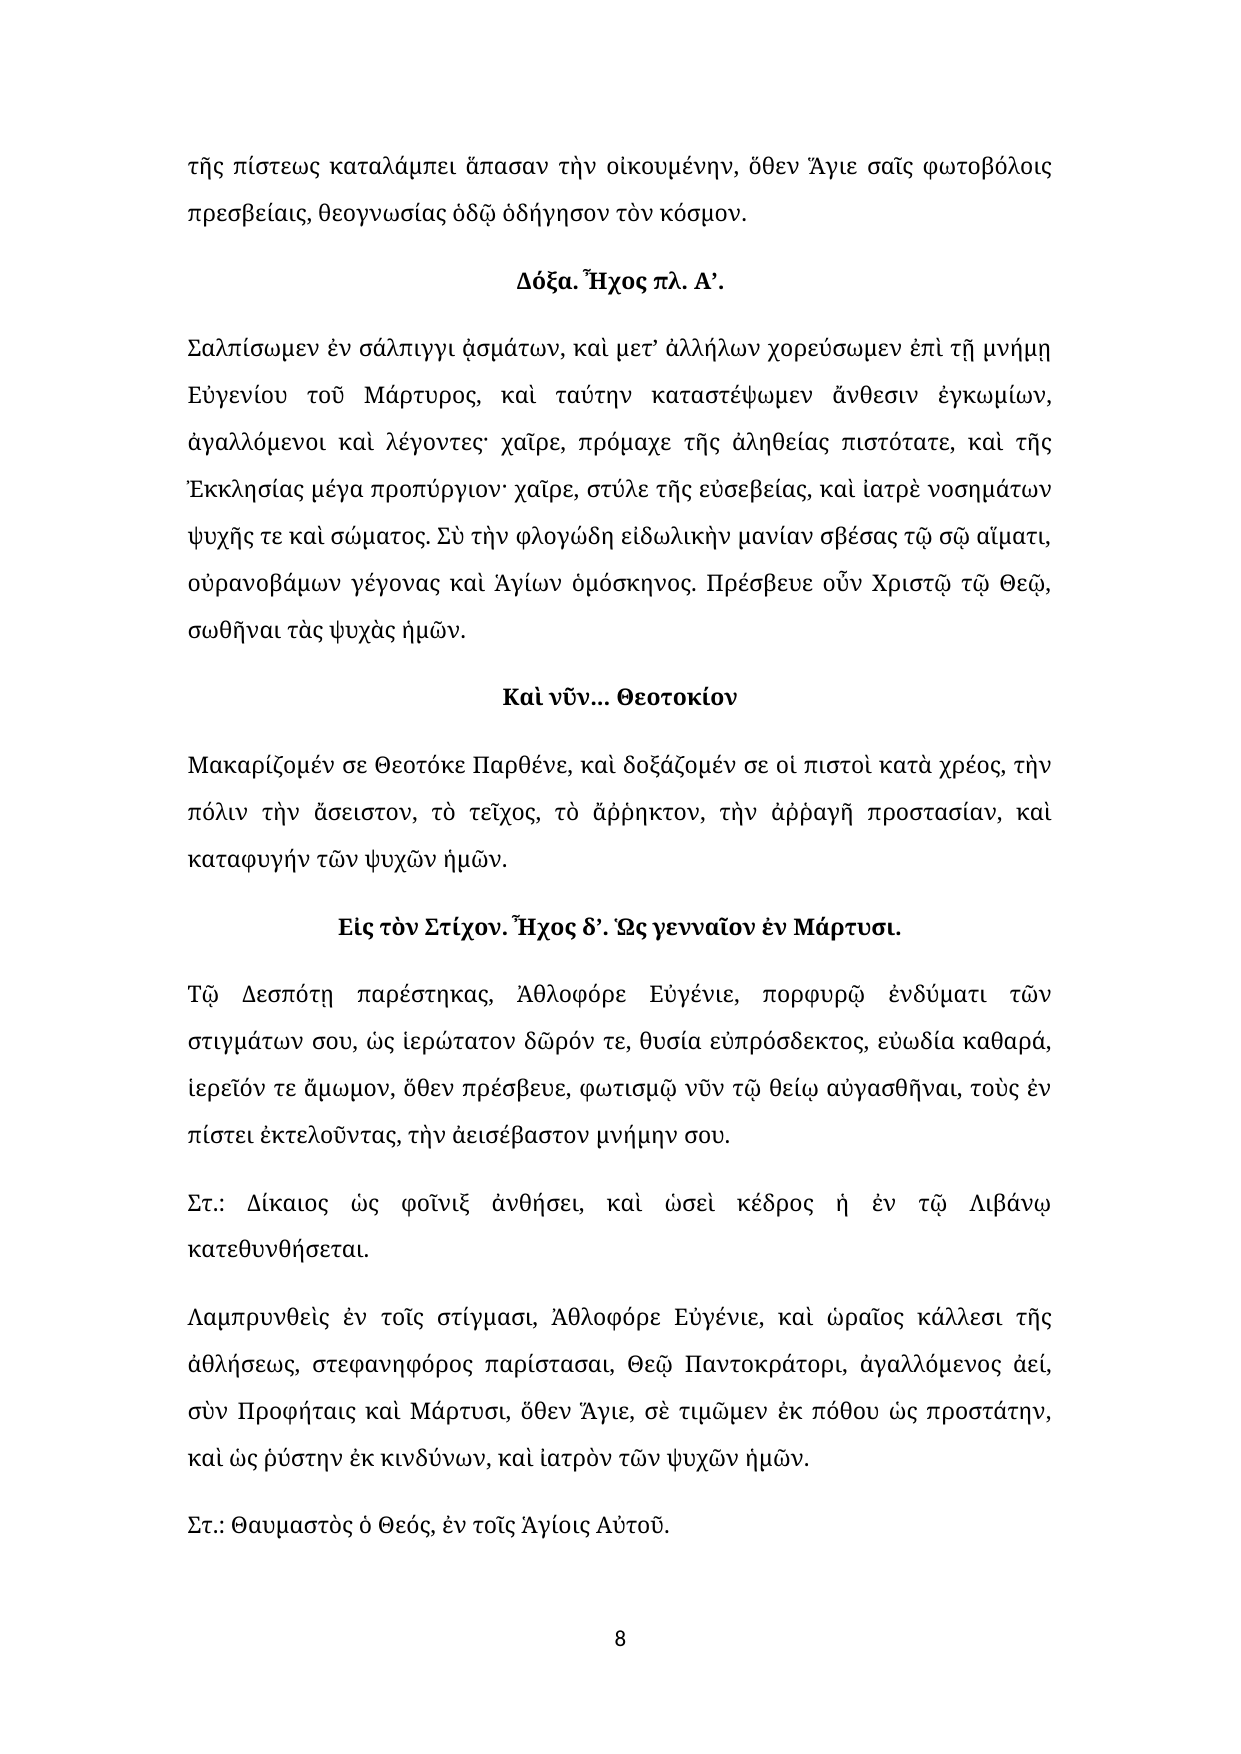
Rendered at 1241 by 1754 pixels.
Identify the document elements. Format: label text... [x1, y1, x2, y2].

text Καὶ νῦν... Θεοτοκίον [187, 681, 1053, 712]
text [187, 150, 1053, 228]
text Λαμπρυνθεὶς ἐν τοῖς στίγμασι, Ἀθλοφόρε Εὐγένιε, καὶ ὡραῖος κάλλεσι τῆς ἀθλήσεως, στεφανηφόρος παρίστασαι, Θεῷ Παντοκράτορι, ἀγαλλόμενος ἀεί, σὺν Προφήταις καὶ Μάρτυσι, ὅθεν Ἅγιε, σὲ τιμῶμεν ἐκ πόθου ὡς προστάτην, καὶ ὡς ῥύστην ἐκ κινδύνων, καὶ ἰατρὸν τῶν ψυχῶν ἡμῶν. [187, 1301, 1053, 1473]
text Μακαρίζομέν σε Θεοτόκε Παρθένε, καὶ δοξάζομέν σε οἱ πιστοὶ κατὰ χρέος, τὴν πόλιν τὴν ἄσειστον, τὸ τεῖχος, τὸ ἄῤῥηκτον, τὴν ἀῤῥαγῆ προστασίαν, καὶ καταφυγήν τῶν ψυχῶν ἡμῶν. [187, 749, 1053, 874]
text Σαλπίσωμεν ἐν σάλπιγγι ᾀσμάτων, καὶ μετ’ ἀλλήλων χορεύσωμεν ἐπὶ τῇ μνήμῃ Εὐγενίου τοῦ Μάρτυρος, καὶ ταύτην καταστέψωμεν ἄνθεσιν ἐγκωμίων, ἀγαλλόμενοι καὶ λέγοντες· χαῖρε, πρόμαχε τῆς ἀληθείας πιστότατε, καὶ τῆς Ἐκκλησίας μέγα προπύργιον· χαῖρε, στύλε τῆς εὐσεβείας, καὶ ἰατρὲ νοσημάτων ψυχῆς τε καὶ σώματος. Σὺ τὴν φλογώδη εἰδωλικὴν μανίαν σβέσας τῷ σῷ αἵματι, οὐρανοβάμων γέγονας καὶ Ἁγίων ὁμόσκηνος. Πρέσβευε οὖν Χριστῷ τῷ Θεῷ, σωθῆναι τὰς ψυχὰς ἡμῶν. [187, 332, 1053, 645]
text Εἰς τὸν Στίχον. Ἦχος δ’. Ὡς γενναῖον ἐν Μάρτυσι. [187, 910, 1053, 942]
text Δόξα. Ἦχος πλ. Α’. [187, 264, 1053, 296]
text Στ.: Θαυμαστὸς ὁ Θεός, ἐν τοῖς Ἁγίοις Αὐτοῦ. [187, 1509, 1053, 1541]
text Στ.: Δίκαιος ὡς φοῖνιξ ἀνθήσει, καὶ ὡσεὶ κέδρος ἡ ἐν τῷ Λιβάνῳ κατεθυνθήσεται. [187, 1186, 1053, 1264]
text Τῷ Δεσπότῃ παρέστηκας, Ἀθλοφόρε Εὐγένιε, πορφυρῷ ἐνδύματι τῶν στιγμάτων σου, ὡς ἱερώτατον δῶρόν τε, θυσία εὐπρόσδεκτος, εὐωδία καθαρά, ἱερεῖόν τε ἄμωμον, ὅθεν πρέσβευε, φωτισμῷ νῦν τῷ θείῳ αὐγασθῆναι, τοὺς ἐν πίστει ἐκτελοῦντας, τὴν ἀεισέβαστον μνήμην σου. [187, 978, 1053, 1150]
